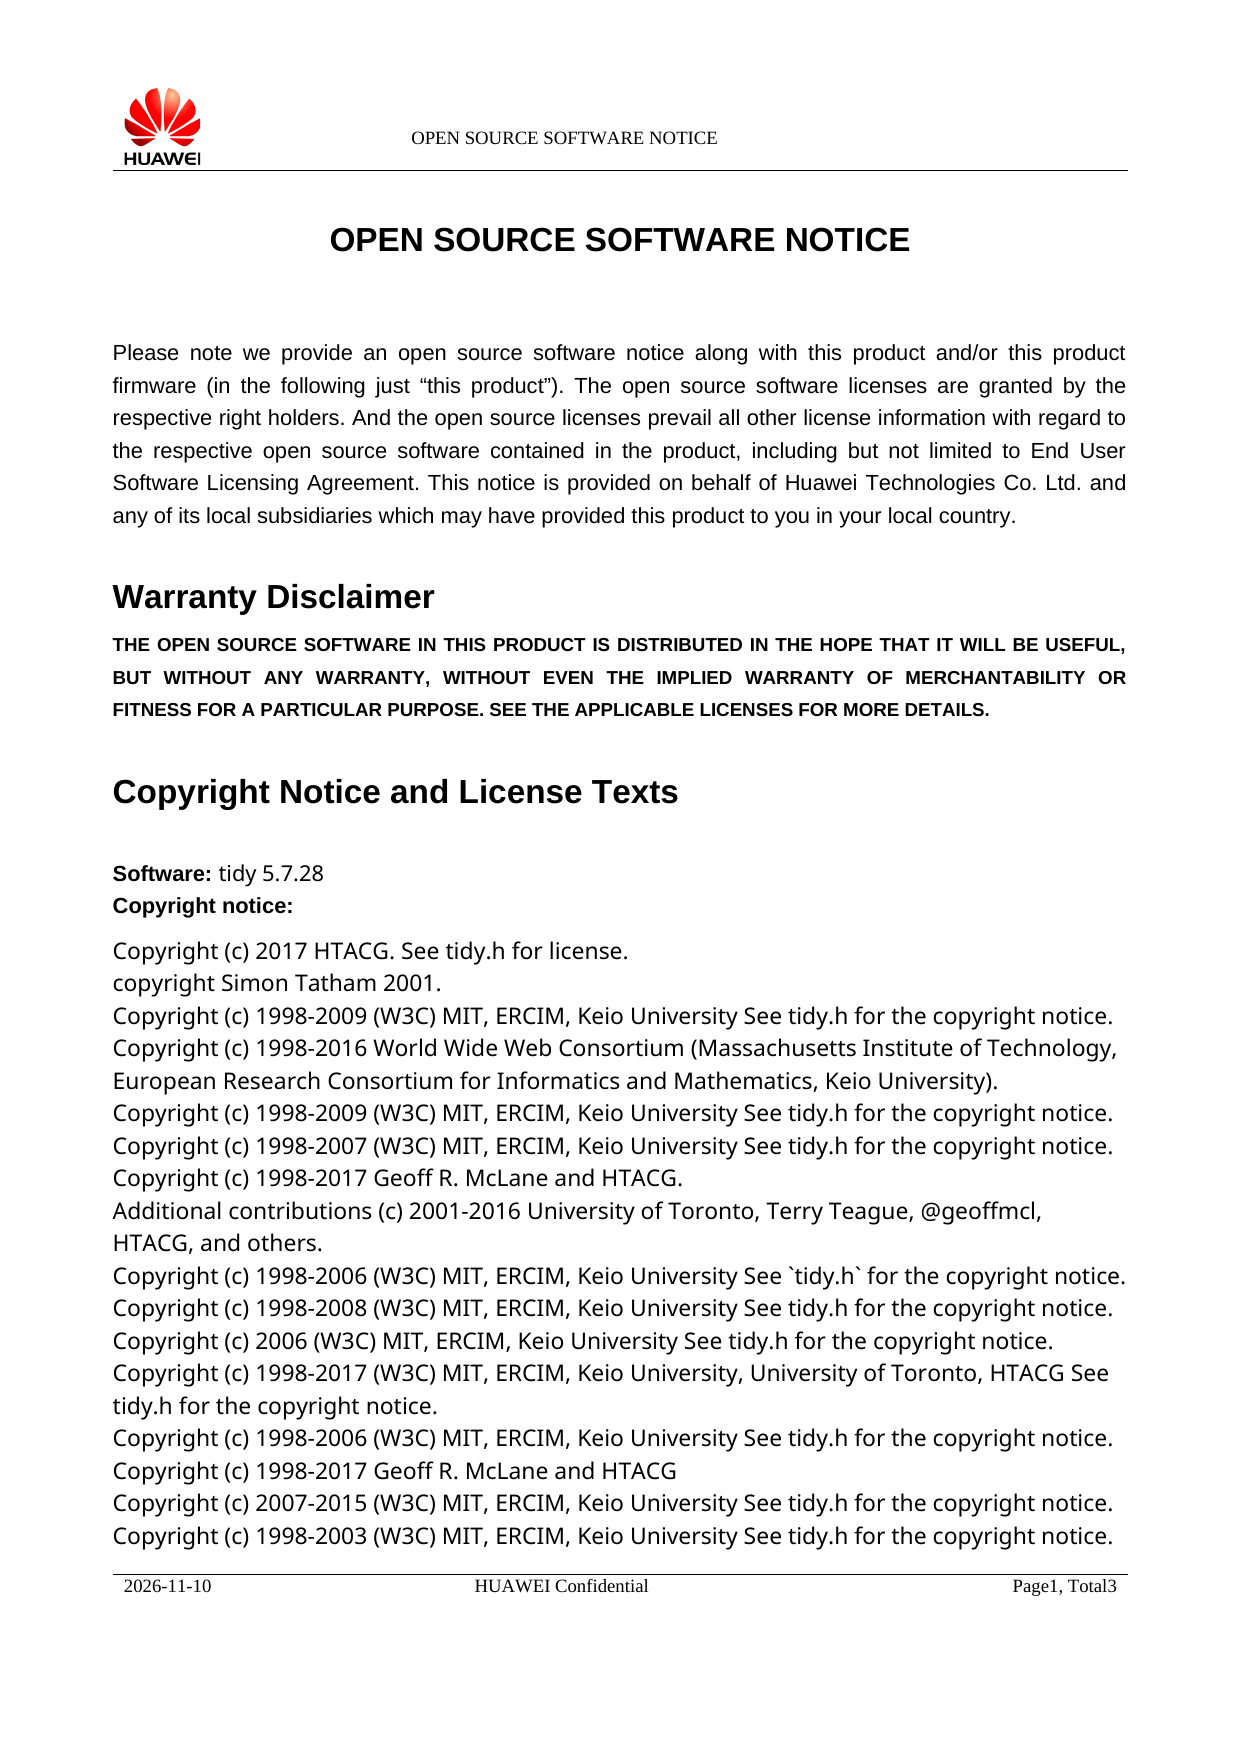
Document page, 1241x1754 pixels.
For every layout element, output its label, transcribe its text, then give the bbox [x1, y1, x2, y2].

text Please note we provide an open source software notice along with this product and/or this product firmware (in the following just “this product”). The open source software licenses are granted by the respective right holders. And the open source licenses prevail all other license information with regard to the respective open source software contained in the product, including but not limited to End User Software Licensing Agreement. This notice is provided on behalf of Huawei Technologies Co. Ltd. and any of its local subsidiaries which may have provided this product to you in your local country. [112, 336, 1128, 531]
title Software: tidy 5.7.28 [112, 856, 1128, 889]
text OPEN SOURCE SOFTWARE NOTICE [112, 206, 1128, 271]
picture [124, 88, 201, 165]
text Warranty Disclaimer [112, 564, 1128, 629]
text The open source software in this product is distributed in the hope that it will be useful, but WITHOUT ANY WARRANTY, without even the implied warranty of MERCHANTABILITY or FITNESS FOR A PARTICULAR PURPOSE. See the applicable licenses for more details. [112, 629, 1128, 726]
text Copyright Notice and License Texts [112, 759, 1128, 824]
text Copyright notice: [112, 889, 1128, 921]
